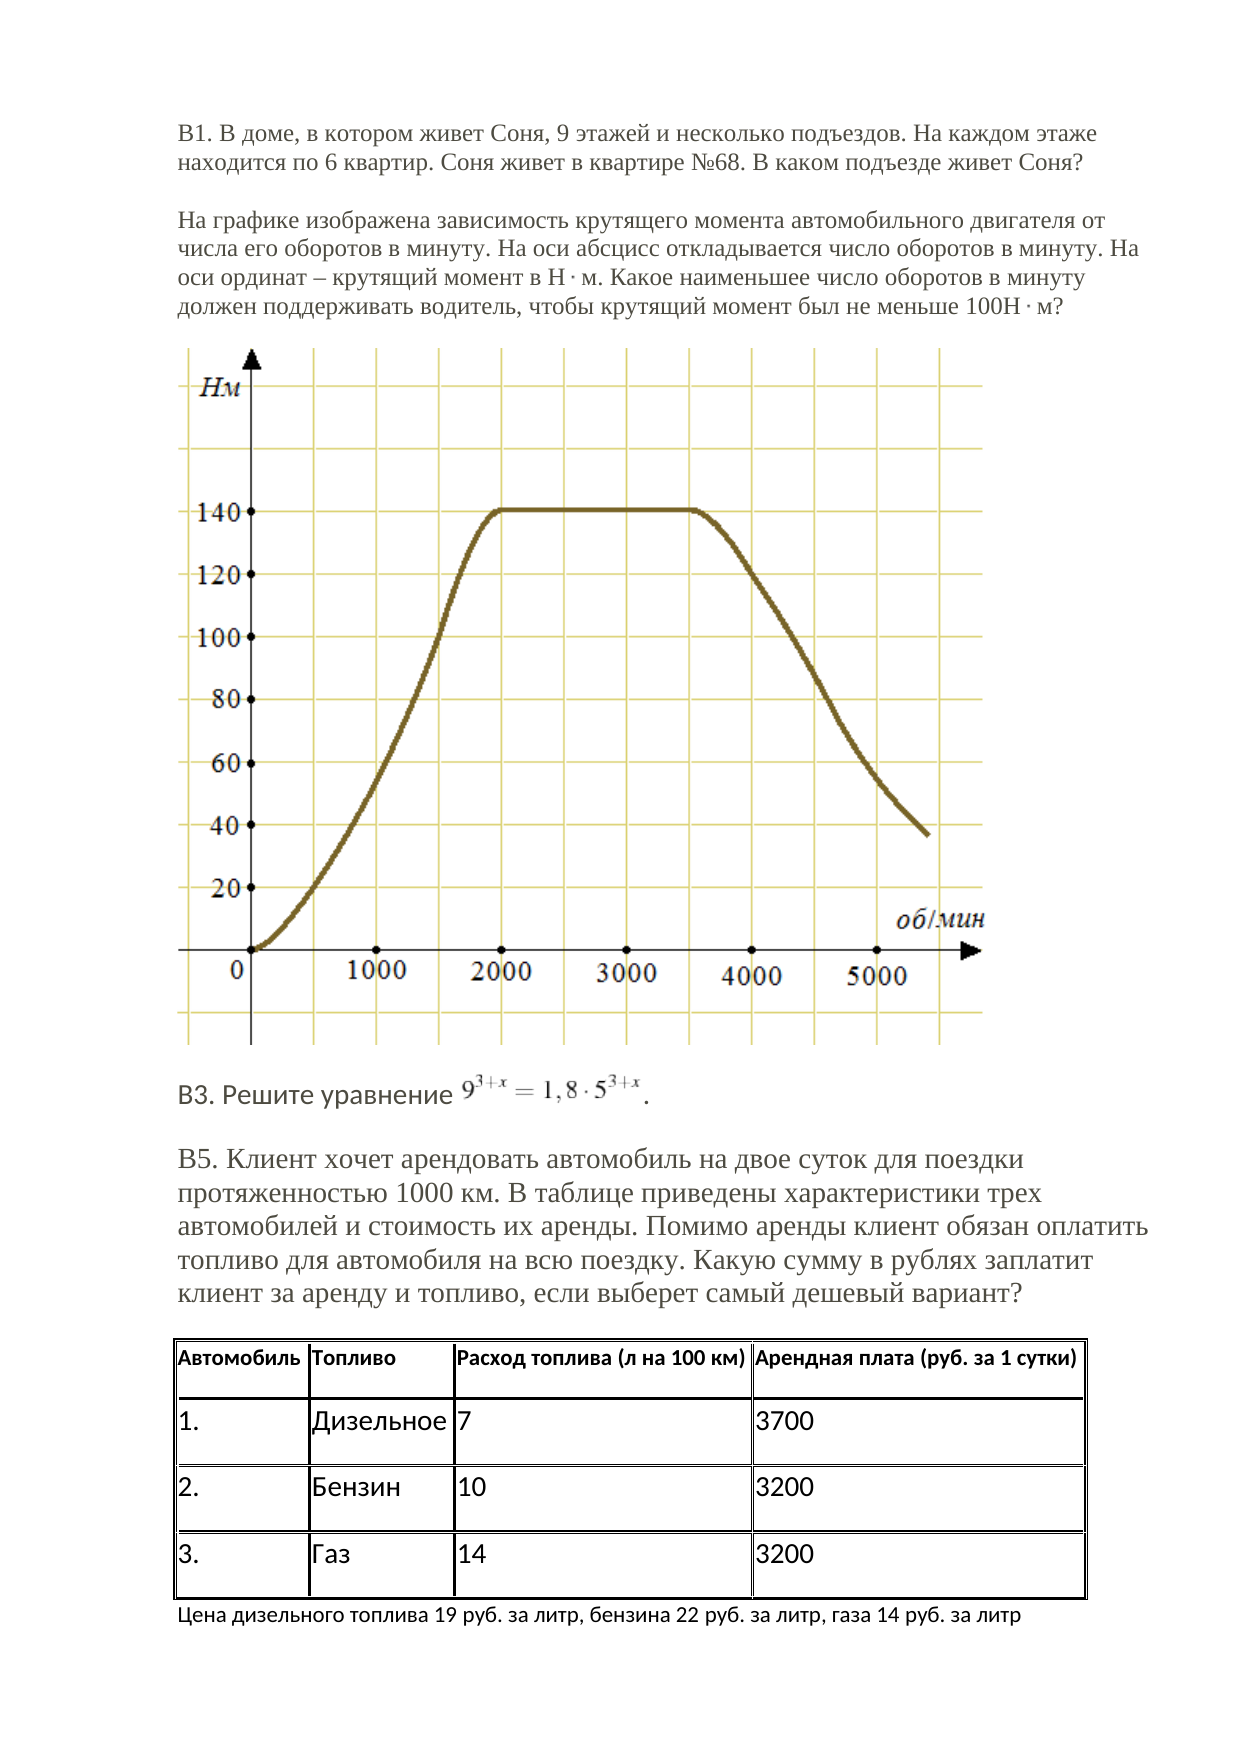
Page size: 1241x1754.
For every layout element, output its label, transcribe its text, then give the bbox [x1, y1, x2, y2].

text На графике изображена зависимость крутящего момента автомобильного двигателя от числа его оборотов в минуту. На оси абсцисс откладывается число оборотов в минуту. На оси ординат – крутящий момент в Нм. Какое наименьшее число оборотов в минуту должен поддерживать водитель, чтобы крутящий момент был не меньше 100Нм? [177, 205, 1152, 320]
text В5. Клиент хочет арендовать автомобиль на двое суток для поездки протяженностью 1000 км. В таблице приведены характеристики трех автомобилей и стоимость их аренды. Помимо аренды клиент обязан оплатить топливо для автомобиля на всю поездку. Какую сумму в рублях заплатит клиент за аренду и топливо, если выберет самый дешевый вариант? [177, 1141, 1152, 1309]
table_header Расход топлива (л на 100 км) [454, 1342, 752, 1397]
picture [460, 1073, 643, 1105]
table_cell 2. [175, 1464, 309, 1530]
table_header Арендная плата (руб. за 1 сутки) [753, 1342, 1084, 1397]
table_cell 1. [177, 1397, 308, 1464]
table_cell 3200 [753, 1530, 1085, 1597]
table_cell Газ [309, 1534, 454, 1597]
table_cell Бензин [311, 1467, 453, 1530]
picture [1021, 298, 1037, 315]
text В1. В доме, в котором живет Соня, 9 этажей и несколько подъездов. На каждом этаже находится по 6 квартир. Соня живет в квартире №68. В каком подъезде живет Соня? [177, 118, 1152, 176]
table_header Автомобиль [177, 1342, 309, 1397]
table_cell 3200 [753, 1464, 1086, 1530]
table_cell 7 [456, 1400, 751, 1464]
text Цена дизельного топлива 19 руб. за литр, бензина 22 руб. за литр, газа 14 руб. за литр [177, 1600, 1152, 1628]
picture [565, 270, 582, 286]
table_cell Дизельное [311, 1400, 453, 1464]
table_header Топливо [309, 1342, 454, 1397]
table_cell 3. [177, 1530, 309, 1597]
picture [177, 348, 989, 1045]
table_cell 3700 [754, 1397, 1084, 1464]
table_cell 14 [454, 1534, 752, 1597]
text В3. Решите уравнение . [177, 1073, 1152, 1112]
table_cell 10 [456, 1467, 751, 1530]
